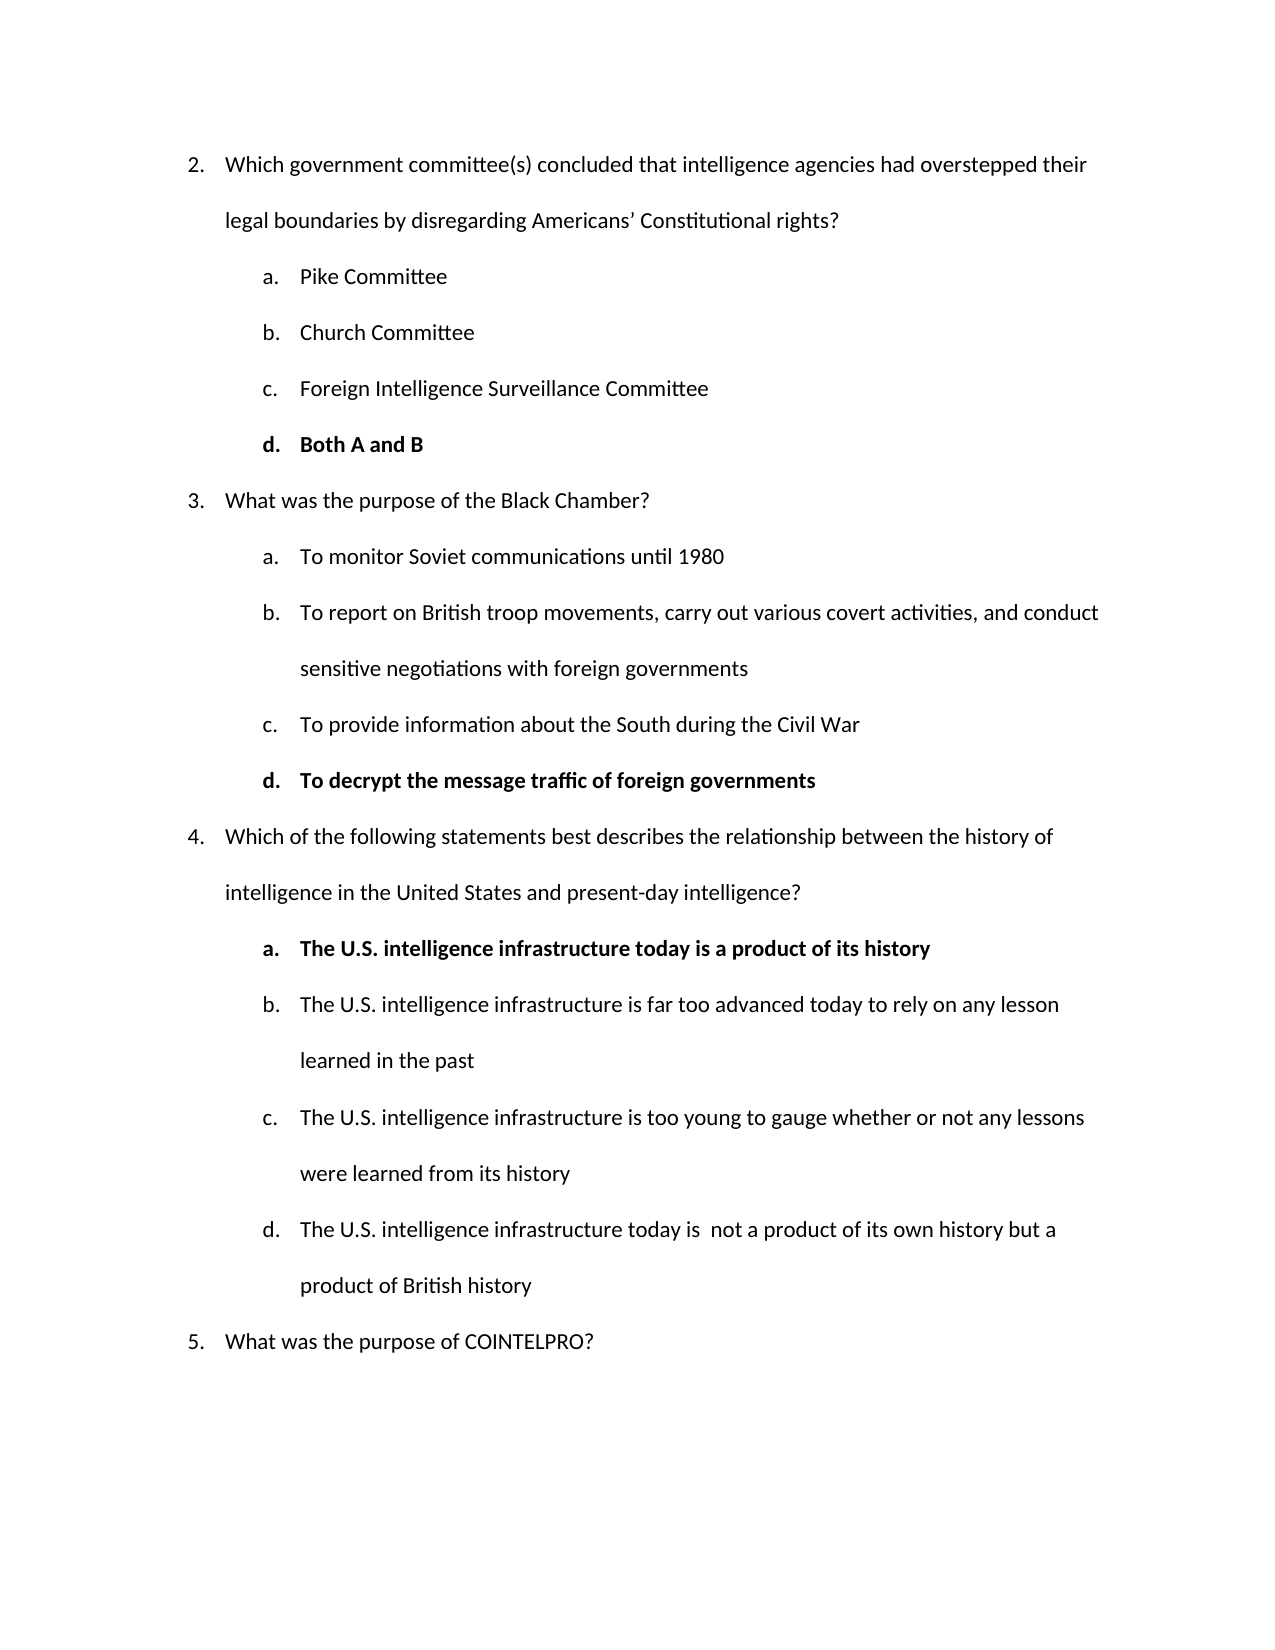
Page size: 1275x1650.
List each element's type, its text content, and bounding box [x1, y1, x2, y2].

list To provide information about the South during the Civil War [262, 710, 1125, 738]
list Both A and B [262, 430, 1125, 458]
list Which government committee(s) concluded that intelligence agencies had overstepped their legal boundaries by disregarding Americans’ Constitutional rights? [187, 150, 1125, 234]
list The U.S. intelligence infrastructure today is a product of its history [262, 934, 1125, 963]
list To monitor Soviet communications until 1980 [262, 542, 1125, 570]
list Church Committee [262, 318, 1125, 346]
list To report on British troop movements, carry out various covert activities, and conduct sensitive negotiations with foreign governments [262, 598, 1125, 682]
list What was the purpose of the Black Chamber? [187, 486, 1125, 514]
list The U.S. intelligence infrastructure is far too advanced today to rely on any lesson learned in the past [262, 991, 1125, 1075]
list Which of the following statements best describes the relationship between the history of intelligence in the United States and present-day intelligence? [187, 822, 1125, 907]
list What was the purpose of COINTELPRO? [187, 1327, 1125, 1355]
list The U.S. intelligence infrastructure today is not a product of its own history but a product of British history [262, 1215, 1125, 1299]
list The U.S. intelligence infrastructure is too young to gauge whether or not any lessons were learned from its history [262, 1103, 1125, 1187]
list To decrypt the message traffic of foreign governments [262, 766, 1125, 794]
list Pike Committee [262, 262, 1125, 290]
list Foreign Intelligence Surveillance Committee [262, 374, 1125, 402]
